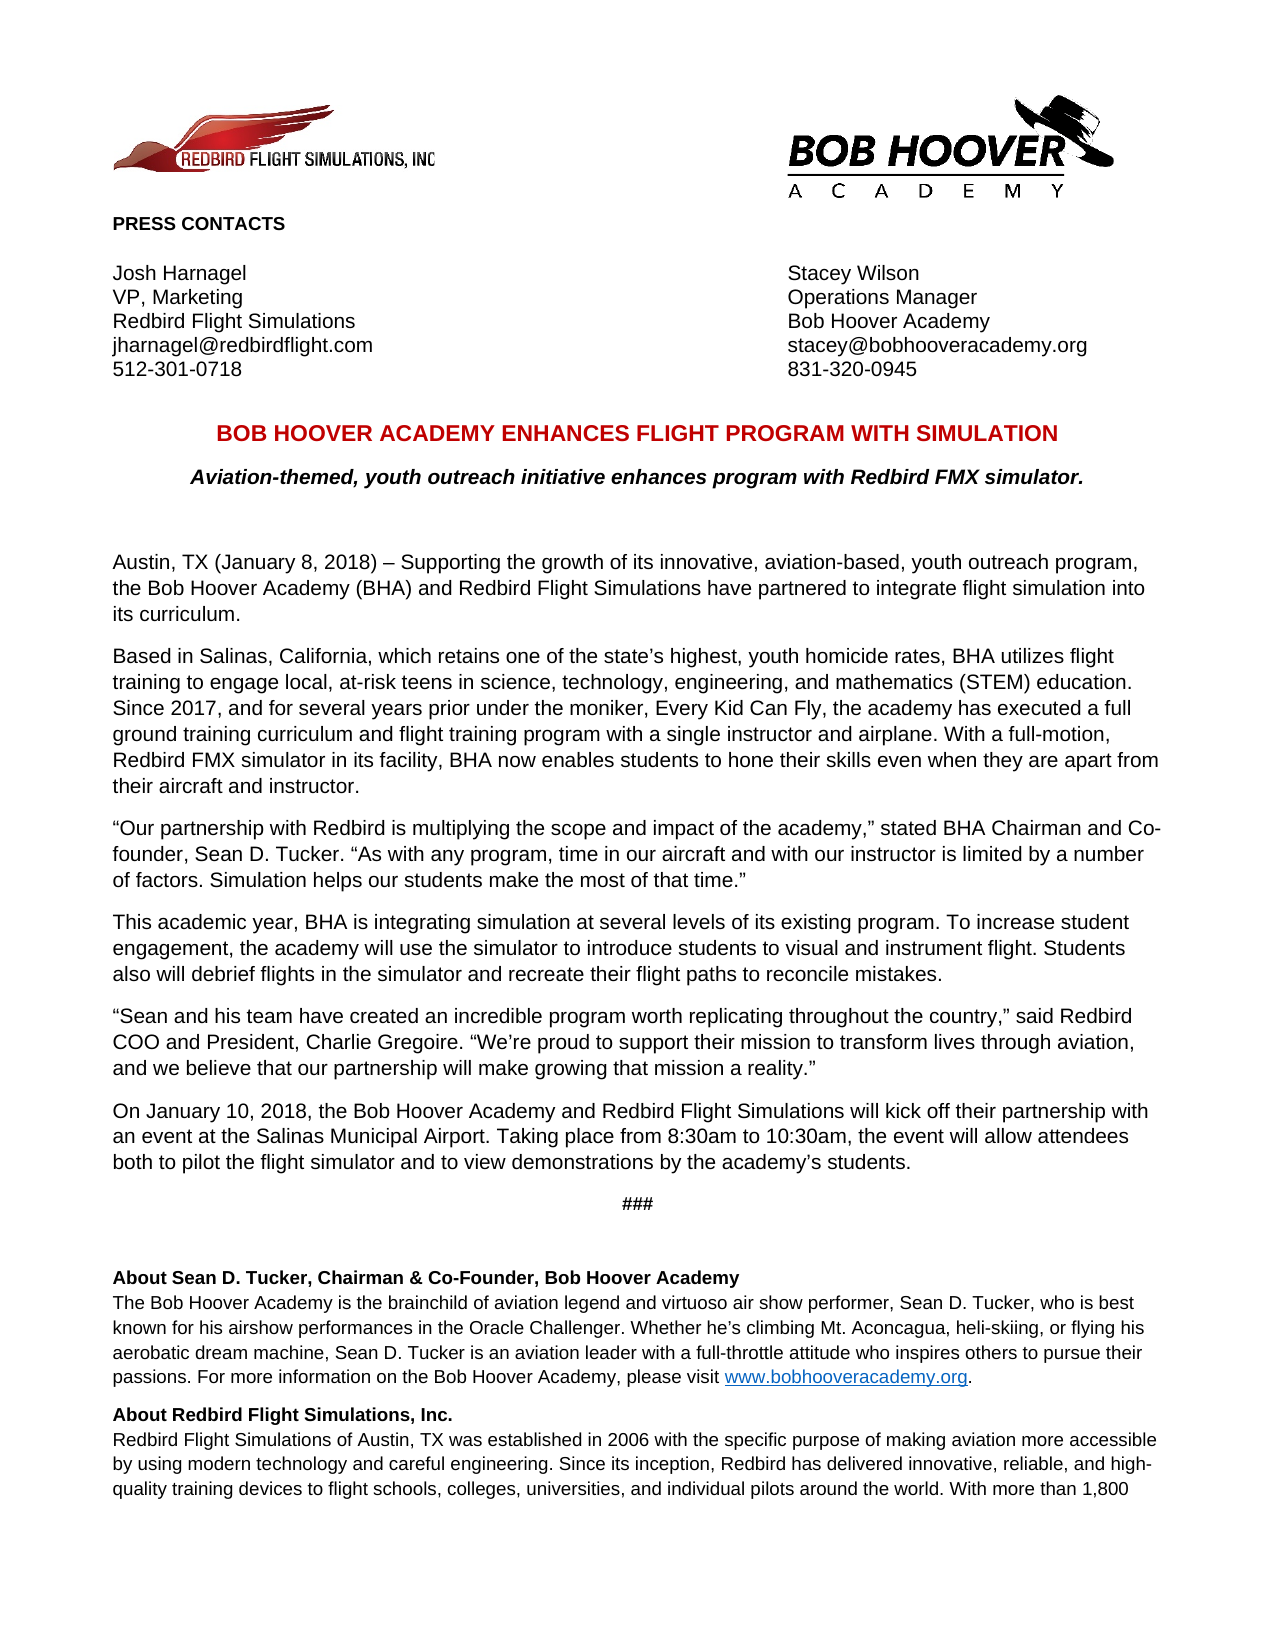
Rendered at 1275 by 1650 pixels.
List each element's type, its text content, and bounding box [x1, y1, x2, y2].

text Aviation-themed, youth outreach initiative enhances program with Redbird FMX simulator. [112, 465, 1162, 489]
picture [787, 94, 1114, 198]
text ### [112, 1193, 1162, 1214]
text Josh Harnagel Stacey Wilson [112, 261, 1162, 285]
text About Sean D. Tucker, Chairman & Co-Founder, Bob Hoover Academy The Bob Hoover Academy is the brainchild of aviation legend and virtuoso air show performer, Sean D. Tucker, who is best known for his airshow performances in the Oracle Challenger. Whether he’s climbing Mt. Aconcagua, heli-skiing, or flying his aerobatic dream machine, Sean D. Tucker is an aviation leader with a full-throttle attitude who inspires others to pursue their passions. For more information on the Bob Hoover Academy, please visit www.bobhooveracademy.org. [112, 1267, 1162, 1388]
text VP, Marketing Operations Manager [112, 285, 1162, 309]
text BOB HOOVER ACADEMY ENHANCES FLIGHT PROGRAM WITH SIMULATION [112, 420, 1162, 446]
text This academic year, BHA is integrating simulation at several levels of its existing program. To increase student engagement, the academy will use the simulator to introduce students to visual and instrument flight. Students also will debrief flights in the simulator and recreate their flight paths to reconcile mistakes. [112, 910, 1162, 986]
text 512-301-0718 831-320-0945 [112, 357, 1162, 381]
text “Sean and his team have created an incredible program worth replicating throughout the country,” said Redbird COO and President, Charlie Gregoire. “We’re proud to support their mission to transform lives through aviation, and we believe that our partnership will make growing that mission a reality.” [112, 1004, 1162, 1080]
text jharnagel@redbirdflight.com stacey@bobhooveracademy.org [112, 333, 1162, 357]
text On January 10, 2018, the Bob Hoover Academy and Redbird Flight Simulations will kick off their partnership with an event at the Salinas Municipal Airport. Taking place from 8:30am to 10:30am, the event will allow attendees both to pilot the flight simulator and to view demonstrations by the academy’s students. [112, 1098, 1162, 1174]
picture [112, 105, 434, 171]
text PRESS CONTACTS [112, 213, 1162, 234]
text Based in Salinas, California, which retains one of the state’s highest, youth homicide rates, BHA utilizes flight training to engage local, at-risk teens in science, technology, engineering, and mathematics (STEM) education. Since 2017, and for several years prior under the moniker, Every Kid Can Fly, the academy has executed a full ground training curriculum and flight training program with a single instructor and airplane. With a full-motion, Redbird FMX simulator in its facility, BHA now enables students to hone their skills even when they are apart from their aircraft and instructor. [112, 644, 1162, 797]
text Redbird Flight Simulations Bob Hoover Academy [112, 309, 1162, 333]
text Austin, TX (January 8, 2018) – Supporting the growth of its innovative, aviation-based, youth outreach program, the Bob Hoover Academy (BHA) and Redbird Flight Simulations have partnered to integrate flight simulation into its curriculum. [112, 550, 1162, 626]
text “Our partnership with Redbird is multiplying the scope and impact of the academy,” stated BHA Chairman and Co-founder, Sean D. Tucker. “As with any program, time in our aircraft and with our instructor is limited by a number of factors. Simulation helps our students make the most of that time.” [112, 816, 1162, 892]
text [112, 1404, 1162, 1499]
